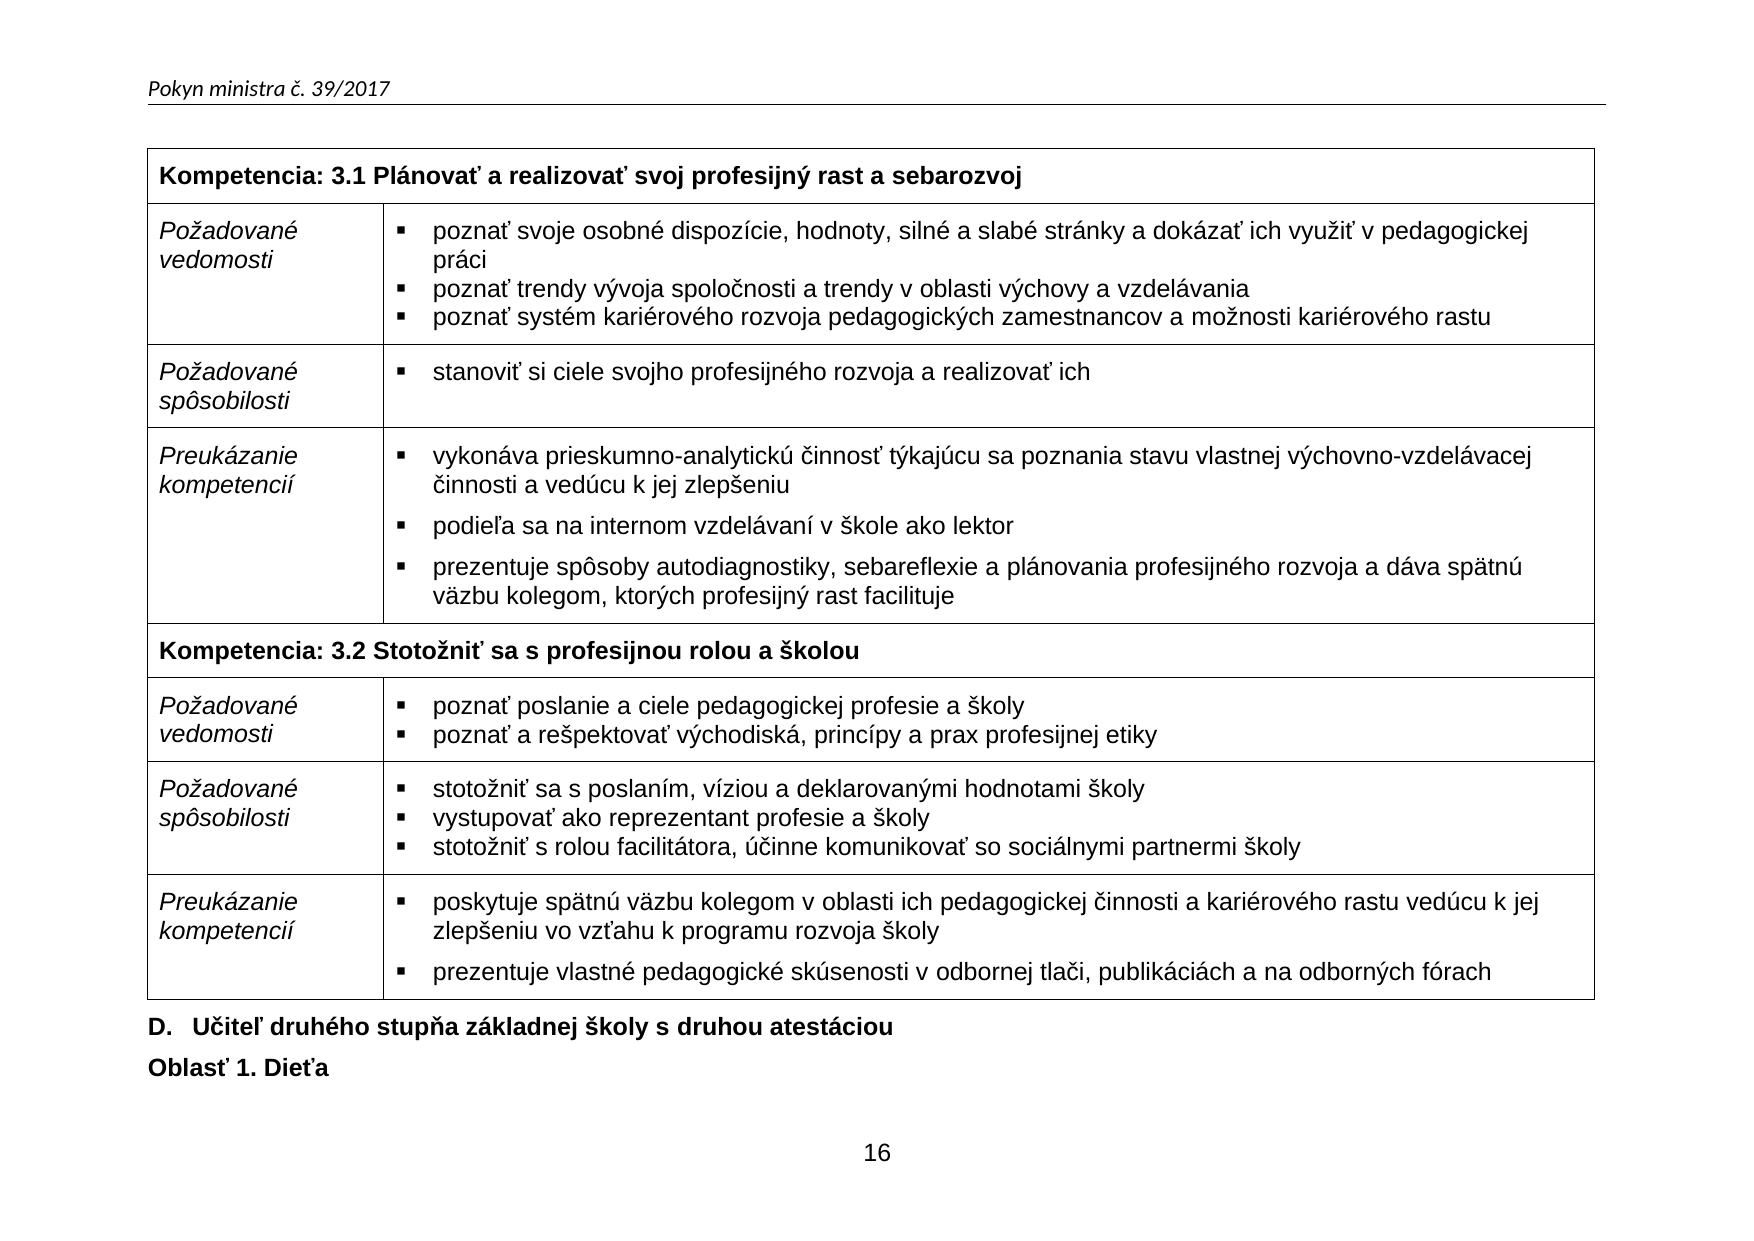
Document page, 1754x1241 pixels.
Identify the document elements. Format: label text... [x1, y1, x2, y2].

table_cell vykonáva prieskumno-analytickú činnosť týkajúcu sa poznania stavu vlastnej výchovno-vzdelávacej činnosti a vedúcu k jej zlepšeniu podieľa sa na internom vzdelávaní v škole ako lektor prezentuje spôsoby autodiagnostiky, sebareflexie a plánovania profesijného rozvoja a dáva spätnú väzbu kolegom, ktorých profesijný rast facilituje [384, 428, 1594, 622]
table_cell poskytuje spätnú väzbu kolegom v oblasti ich pedagogickej činnosti a kariérového rastu vedúcu k jej zlepšeniu vo vzťahu k programu rozvoja školy prezentuje vlastné pedagogické skúsenosti v odbornej tlači, publikáciách a na odborných fórach [384, 875, 1594, 998]
table_cell poznať poslanie a ciele pedagogickej profesie a školy poznať a rešpektovať východiská, princípy a prax profesijnej etiky [384, 678, 1594, 761]
table_cell Požadované spôsobilosti [148, 345, 383, 427]
table_cell Kompetencia: 3.2 Stotožniť sa s profesijnou rolou a školou [148, 624, 1594, 677]
table_header Kompetencia: 3.1 Plánovať a realizovať svoj profesijný rast a sebarozvoj [148, 149, 1594, 202]
table_cell poznať svoje osobné dispozície, hodnoty, silné a slabé stránky a dokázať ich využiť v pedagogickej práci poznať trendy vývoja spoločnosti a trendy v oblasti výchovy a vzdelávania poznať systém kariérového rozvoja pedagogických zamestnancov a možnosti kariérového rastu [384, 204, 1594, 344]
table_cell Preukázanie kompetencií [148, 428, 383, 622]
table_cell Preukázanie kompetencií [148, 875, 383, 998]
table_cell stanoviť si ciele svojho profesijného rozvoja a realizovať ich [384, 345, 1594, 427]
table_cell Požadované vedomosti [148, 204, 383, 344]
table_cell Požadované spôsobilosti [148, 762, 383, 873]
list Učiteľ druhého stupňa základnej školy s druhou atestáciou [148, 1012, 1606, 1041]
text Oblasť 1. Dieťa [148, 1053, 1606, 1082]
table_cell Požadované vedomosti [148, 678, 383, 761]
table_cell stotožniť sa s poslaním, víziou a deklarovanými hodnotami školy vystupovať ako reprezentant profesie a školy stotožniť s rolou facilitátora, účinne komunikovať so sociálnymi partnermi školy [384, 762, 1594, 873]
